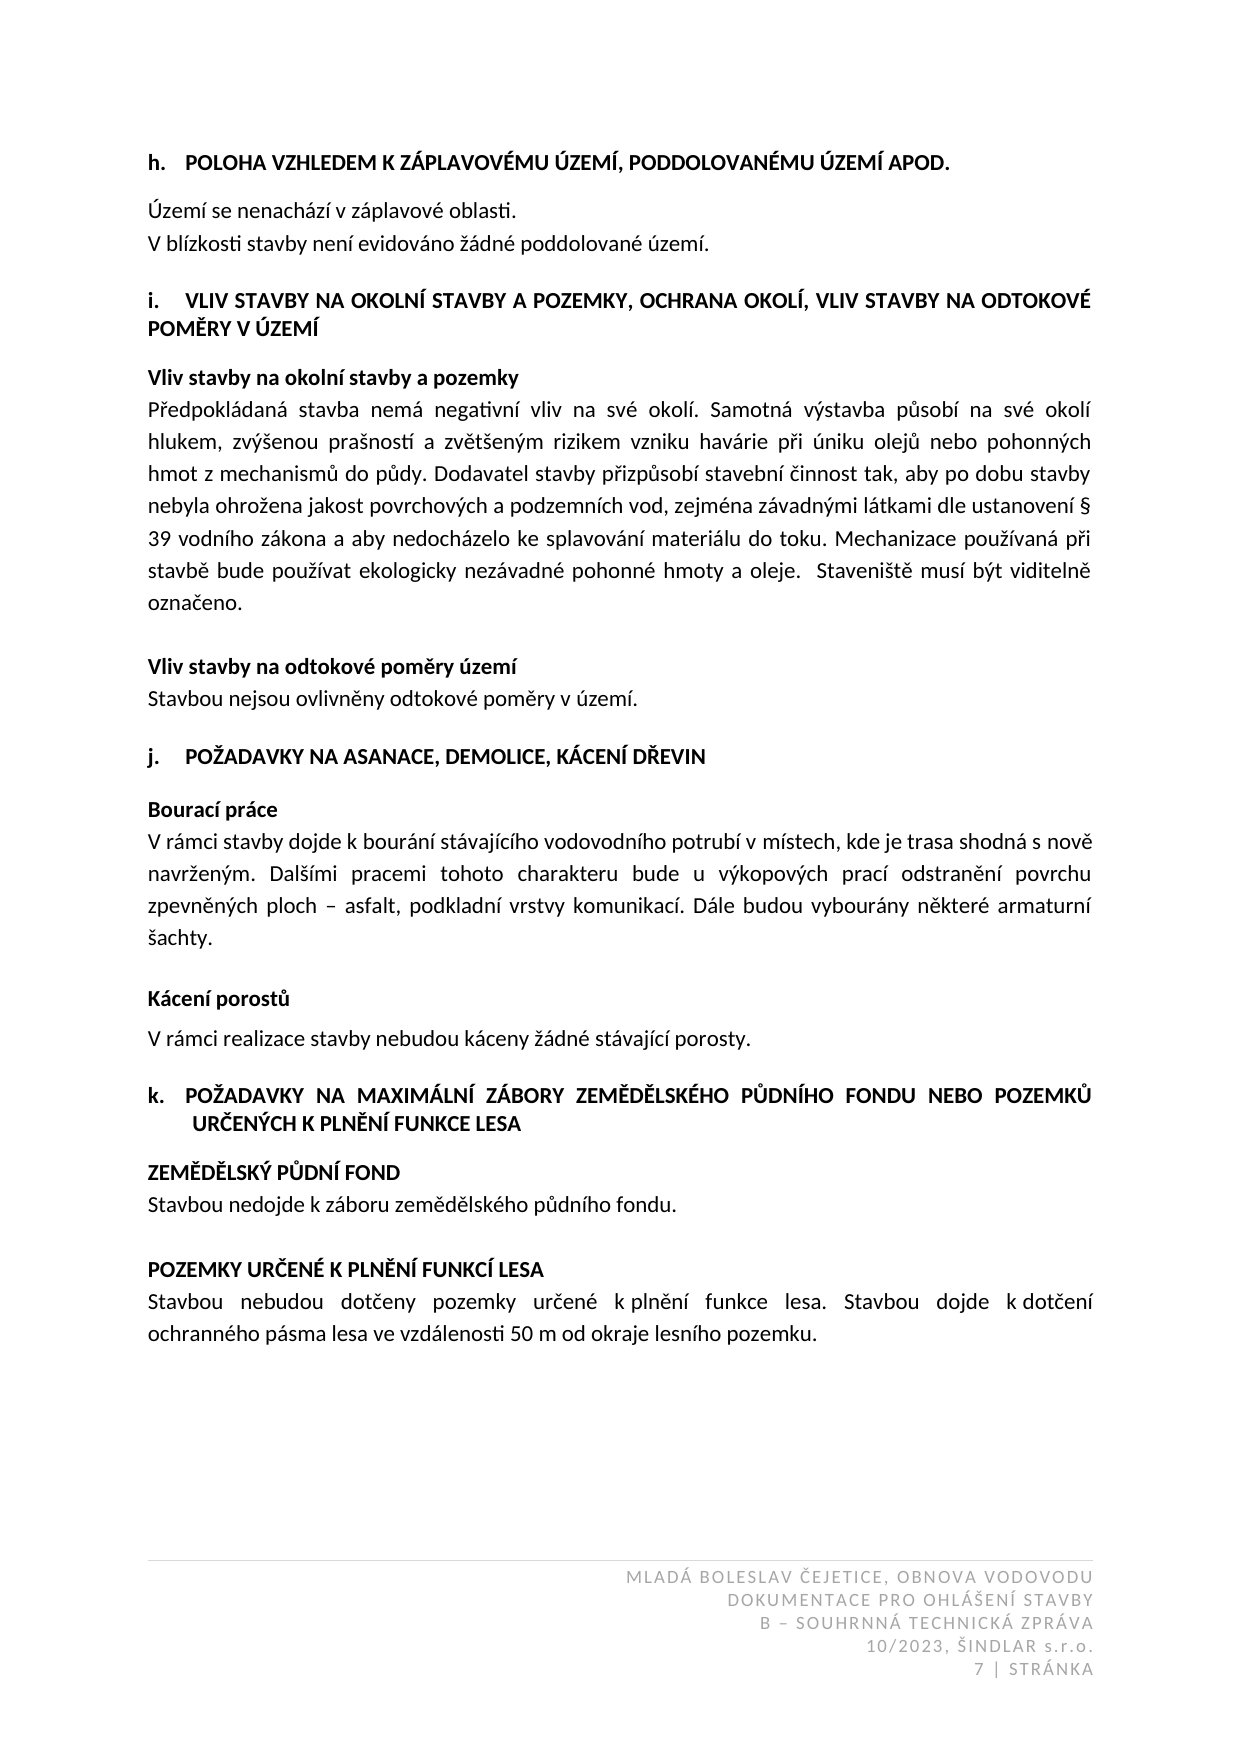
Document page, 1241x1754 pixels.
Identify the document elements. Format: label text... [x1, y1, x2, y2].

text Vliv stavby na okolní stavby a pozemky [148, 363, 1093, 391]
text V rámci stavby dojde k bourání stávajícího vodovodního potrubí v místech, kde je trasa shodná s nově navrženým. Dalšími pracemi tohoto charakteru bude u výkopových prací odstranění povrchu zpevněných ploch – asfalt, podkladní vrstvy komunikací. Dále budou vybourány některé armaturní šachty. [148, 827, 1093, 952]
subtitle Požadavky na maximální zábory zemědělského půdního fondu nebo pozemků určených k plnění funkce lesa [148, 1081, 1093, 1137]
text Území se nenachází v záplavové oblasti. [148, 196, 1093, 224]
text Kácení porostů [148, 984, 1093, 1012]
text ZEMĚDĚLSKÝ PŮDNÍ FOND [148, 1158, 1093, 1186]
text Předpokládaná stavba nemá negativní vliv na své okolí. Samotná výstavba působí na své okolí hlukem, zvýšenou prašností a zvětšeným rizikem vzniku havárie při úniku olejů nebo pohonných hmot z mechanismů do půdy. Dodavatel stavby přizpůsobí stavební činnost tak, aby po dobu stavby nebyla ohrožena jakost povrchových a podzemních vod, zejména závadnými látkami dle ustanovení § 39 vodního zákona a aby nedocházelo ke splavování materiálu do toku. Mechanizace používaná při stavbě bude používat ekologicky nezávadné pohonné hmoty a oleje. Staveniště musí být viditelně označeno. [148, 395, 1093, 616]
text V blízkosti stavby není evidováno žádné poddolované území. [148, 229, 1093, 257]
subtitle Vliv stavby na okolní stavby a pozemky, ochrana okolí, vliv stavby na odtokové poměry v území [148, 286, 1093, 342]
subtitle poloha vzhledem k záplavovému území, poddolovanému území apod. [148, 148, 1093, 176]
text Stavbou nejsou ovlivněny odtokové poměry v území. [148, 684, 1093, 713]
text V rámci realizace stavby nebudou káceny žádné stávající porosty. [148, 1024, 1093, 1052]
text Stavbou nedojde k záboru zemědělského půdního fondu. [148, 1191, 1093, 1218]
text Vliv stavby na odtokové poměry území [148, 652, 1093, 680]
text Stavbou nebudou dotčeny pozemky určené k plnění funkce lesa. Stavbou dojde k dotčení ochranného pásma lesa ve vzdálenosti 50 m od okraje lesního pozemku. [148, 1287, 1093, 1347]
subtitle Požadavky na asanace, demolice, kácení dřevin [148, 742, 1093, 770]
text POZEMKY URČENÉ K PLNĚNÍ FUNKCÍ LESA [148, 1255, 1093, 1283]
text Bourací práce [148, 795, 1093, 823]
